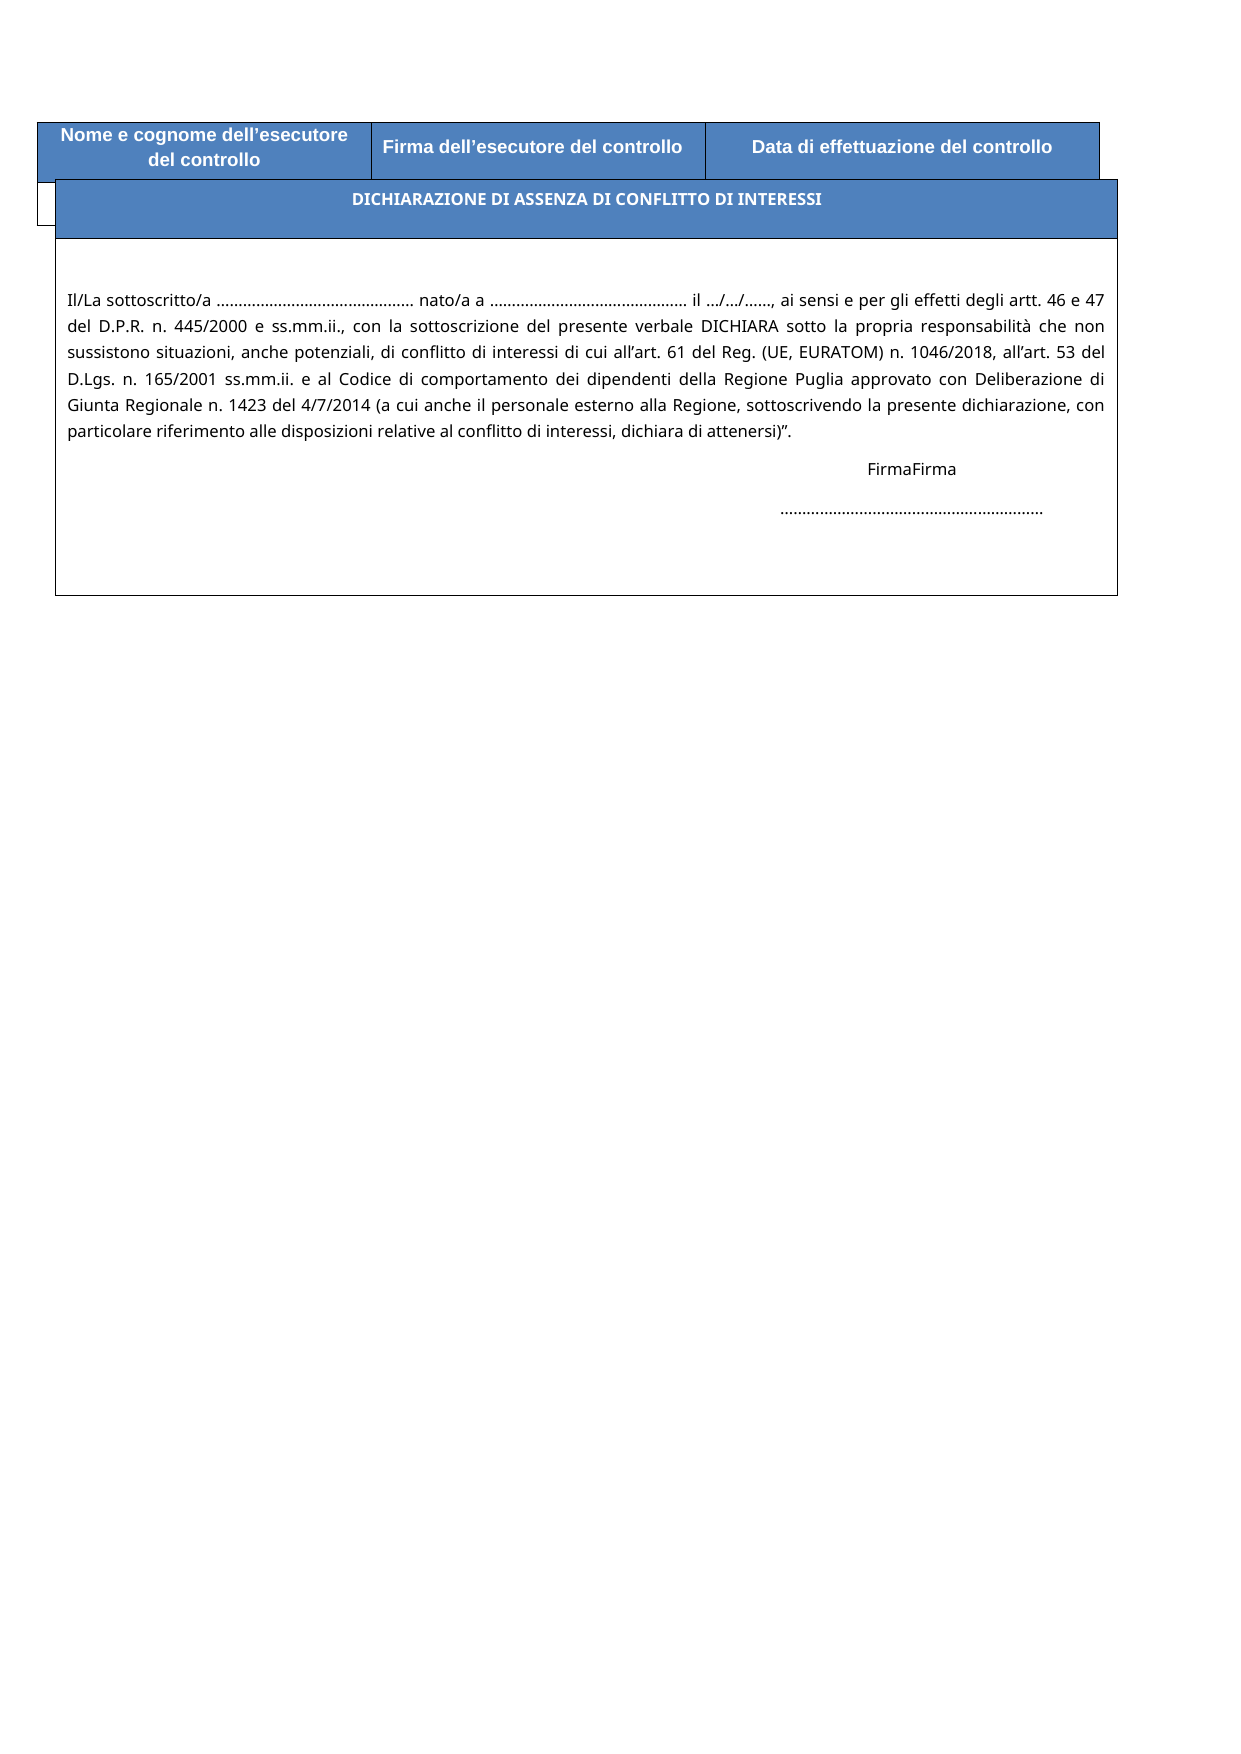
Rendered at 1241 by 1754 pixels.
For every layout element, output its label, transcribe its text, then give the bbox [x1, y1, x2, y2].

table_header Firma dell’esecutore del controllo [372, 123, 705, 179]
table_header DICHIARAZIONE DI ASSENZA DI CONFLITTO DI INTERESSI [56, 180, 1117, 238]
table_cell Il/La sottoscritto/a ……………………………………… nato/a a ……………………………………… il …/…/……, ai sensi e per gli effetti degli artt. 46 e 47 del D.P.R. n. 445/2000 e ss.mm.ii., con la sottoscrizione del presente verbale DICHIARA sotto la propria responsabilità che non sussistono situazioni, anche potenziali, di conflitto di interessi di cui all’art. 61 del Reg. (UE, EURATOM) n. 1046/2018, all’art. 53 del D.Lgs. n. 165/2001 ss.mm.ii. e al Codice di comportamento dei dipendenti della Regione Puglia approvato con Deliberazione di Giunta Regionale n. 1423 del 4/7/2014 (a cui anche il personale esterno alla Regione, sottoscrivendo la presente dichiarazione, con particolare riferimento alle disposizioni relative al conflitto di interessi, dichiara di attenersi)”. FirmaFirma …………………………………………………… [56, 239, 1117, 595]
table_cell [38, 183, 55, 225]
table_header Data di effettuazione del controllo [706, 123, 1099, 179]
table_header Nome e cognome dell’esecutore del controllo [38, 123, 371, 182]
